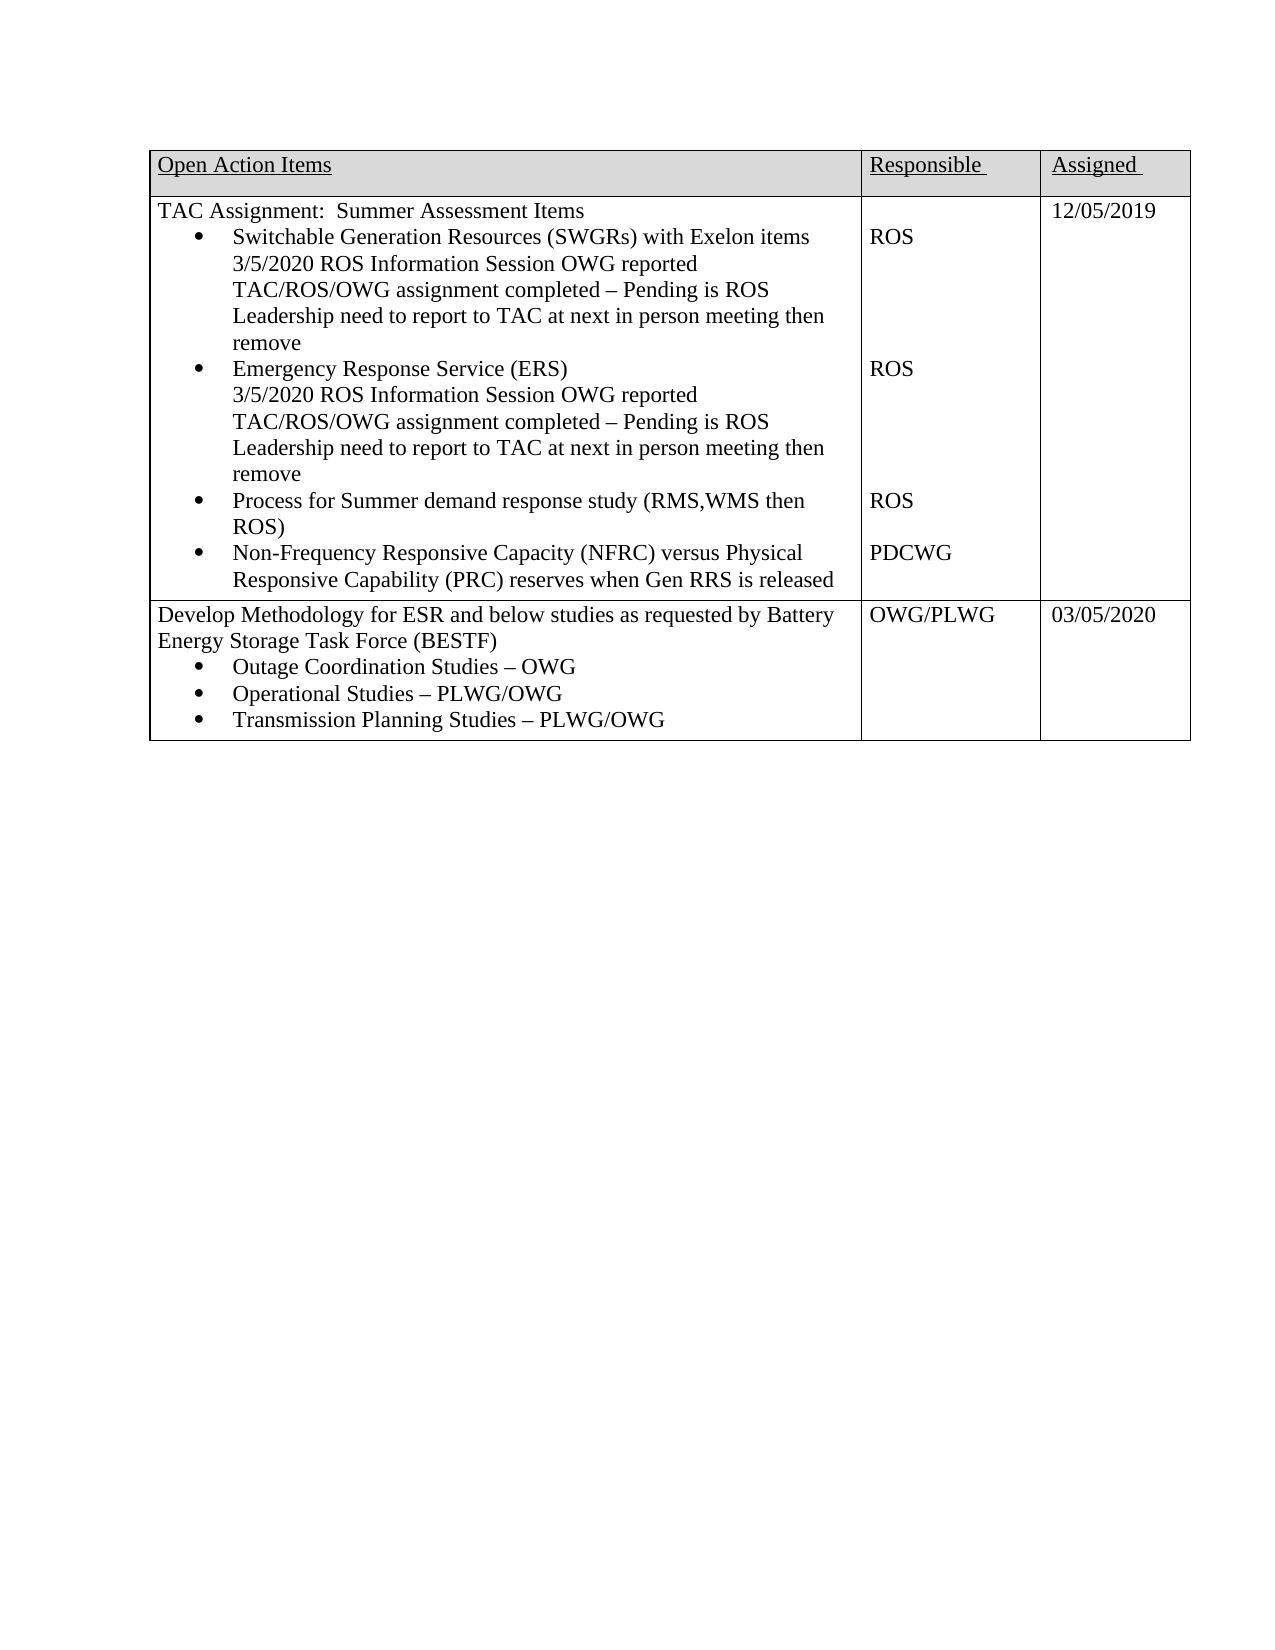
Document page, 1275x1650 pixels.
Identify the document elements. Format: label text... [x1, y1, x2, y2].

table_cell Develop Methodology for ESR and below studies as requested by Battery Energy Storage Task Force (BESTF) Outage Coordination Studies – OWG Operational Studies – PLWG/OWG Transmission Planning Studies – PLWG/OWG [151, 601, 861, 740]
table_cell OWG/PLWG [862, 601, 1040, 740]
table_cell TAC Assignment: Summer Assessment Items Switchable Generation Resources (SWGRs) with Exelon items 3/5/2020 ROS Information Session OWG reported TAC/ROS/OWG assignment completed – Pending is ROS Leadership need to report to TAC at next in person meeting then remove Emergency Response Service (ERS) 3/5/2020 ROS Information Session OWG reported TAC/ROS/OWG assignment completed – Pending is ROS Leadership need to report to TAC at next in person meeting then remove Process for Summer demand response study (RMS,WMS then ROS) Non-Frequency Responsive Capacity (NFRC) versus Physical Responsive Capability (PRC) reserves when Gen RRS is released [151, 197, 861, 600]
table_header Assigned [1041, 151, 1190, 196]
table_cell 03/05/2020 [1041, 601, 1190, 740]
table_header Responsible [862, 151, 1040, 196]
table_cell ROS ROS ROS PDCWG [862, 197, 1040, 600]
table_cell 12/05/2019 [1041, 197, 1190, 600]
table_header Open Action Items [151, 151, 861, 196]
